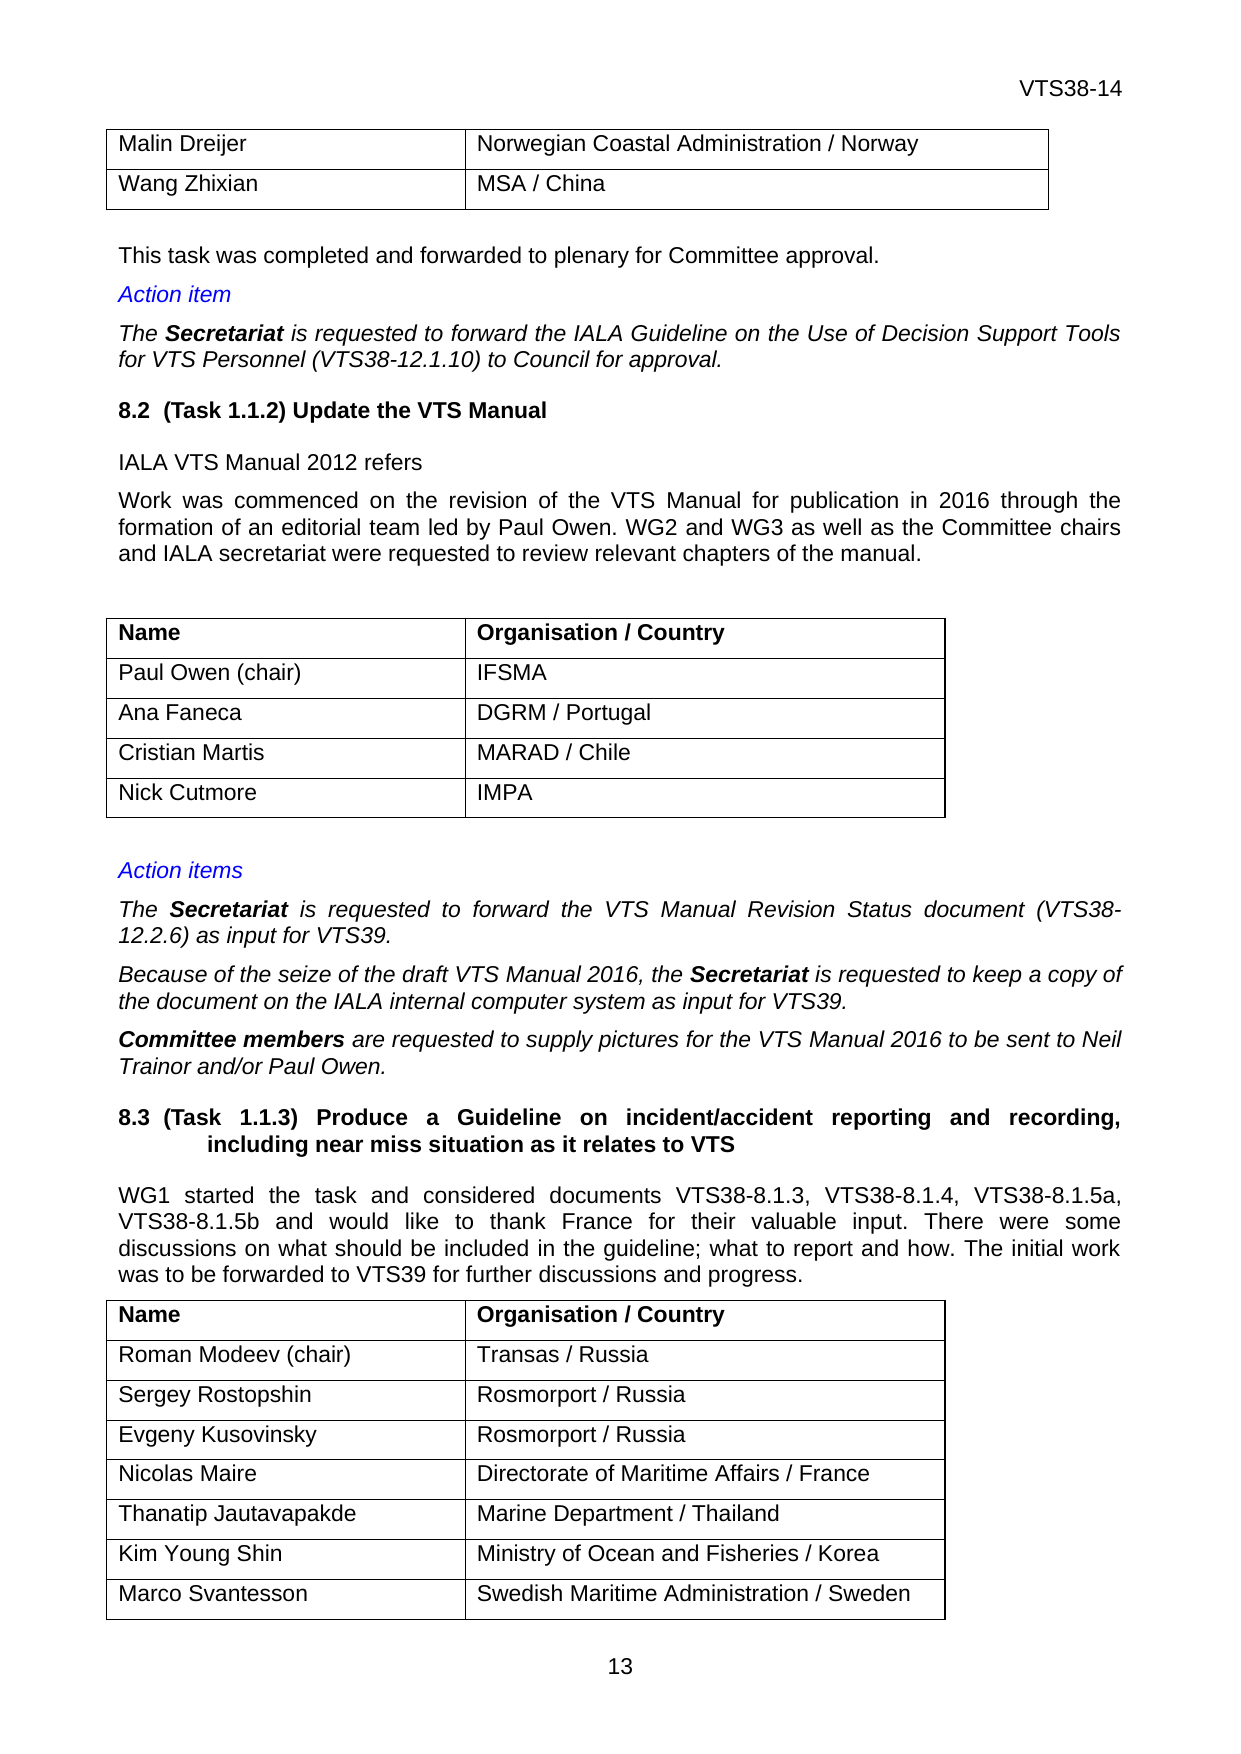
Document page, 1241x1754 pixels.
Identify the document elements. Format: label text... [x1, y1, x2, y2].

text Committee members are requested to supply pictures for the VTS Manual 2016 to be sent to Neil Trainor and/or Paul Owen. [118, 1026, 1122, 1079]
table_cell DGRM / Portugal [466, 699, 944, 737]
table_header Name [107, 1301, 465, 1340]
text The Secretariat is requested to forward the IALA Guideline on the Use of Decision Support Tools for VTS Personnel (VTS38-12.1.10) to Council for approval. [118, 319, 1122, 372]
table_header Organisation / Country [466, 1301, 944, 1340]
table_cell Swedish Maritime Administration / Sweden [466, 1580, 944, 1619]
text Action item [118, 281, 1122, 307]
text This task was completed and forwarded to plenary for Committee approval. [118, 242, 1122, 268]
table_cell Norwegian Coastal Administration / Norway [466, 130, 1048, 169]
table_cell Paul Owen (chair) [107, 659, 465, 698]
text Because of the seize of the draft VTS Manual 2016, the Secretariat is requested to keep a copy of the document on the IALA internal computer system as input for VTS39. [118, 961, 1122, 1014]
subtitle (Task 1.1.3) Produce a Guideline on incident/accident reporting and recording, including near miss situation as it relates to VTS [118, 1104, 1122, 1157]
text IALA VTS Manual 2012 refers [118, 448, 1122, 475]
table_cell Rosmorport / Russia [466, 1381, 944, 1419]
table_cell Directorate of Maritime Affairs / France [466, 1460, 944, 1499]
table_cell Marine Department / Thailand [466, 1500, 944, 1539]
table_header Organisation / Country [466, 619, 944, 658]
table_cell MARAD / Chile [466, 739, 944, 777]
text Action items [118, 857, 1122, 883]
table_cell Nick Cutmore [107, 779, 465, 817]
text Work was commenced on the revision of the VTS Manual for publication in 2016 through the formation of an editorial team led by Paul Owen. WG2 and WG3 as well as the Committee chairs and IALA secretariat were requested to review relevant chapters of the manual. [118, 487, 1122, 566]
subtitle (Task 1.1.2) Update the VTS Manual [118, 397, 1122, 423]
text The Secretariat is requested to forward the VTS Manual Revision Status document (VTS38-12.2.6) as input for VTS39. [118, 896, 1122, 949]
text WG1 started the task and considered documents VTS38-8.1.3, VTS38-8.1.4, VTS38-8.1.5a, VTS38-8.1.5b and would like to thank France for their valuable input. There were some discussions on what should be included in the guideline; what to report and how. The initial work was to be forwarded to VTS39 for further discussions and progress. [118, 1182, 1122, 1287]
table_cell Wang Zhixian [107, 170, 465, 209]
table_cell Rosmorport / Russia [466, 1421, 944, 1459]
table_cell Malin Dreijer [107, 130, 465, 169]
table_cell Kim Young Shin [107, 1540, 465, 1579]
table_cell Thanatip Jautavapakde [107, 1500, 465, 1539]
table_cell IFSMA [466, 659, 944, 698]
table_cell Sergey Rostopshin [107, 1381, 465, 1419]
table_cell MSA / China [466, 170, 1048, 209]
table_header Name [107, 619, 465, 658]
table_cell Marco Svantesson [107, 1580, 465, 1619]
table_cell Evgeny Kusovinsky [107, 1421, 465, 1459]
table_cell Transas / Russia [466, 1341, 944, 1379]
table_cell IMPA [466, 779, 944, 817]
table_cell Ana Faneca [107, 699, 465, 737]
table_cell Ministry of Ocean and Fisheries / Korea [466, 1540, 944, 1579]
table_cell Roman Modeev (chair) [107, 1341, 465, 1379]
table_cell Nicolas Maire [107, 1460, 465, 1499]
table_cell Cristian Martis [107, 739, 465, 777]
